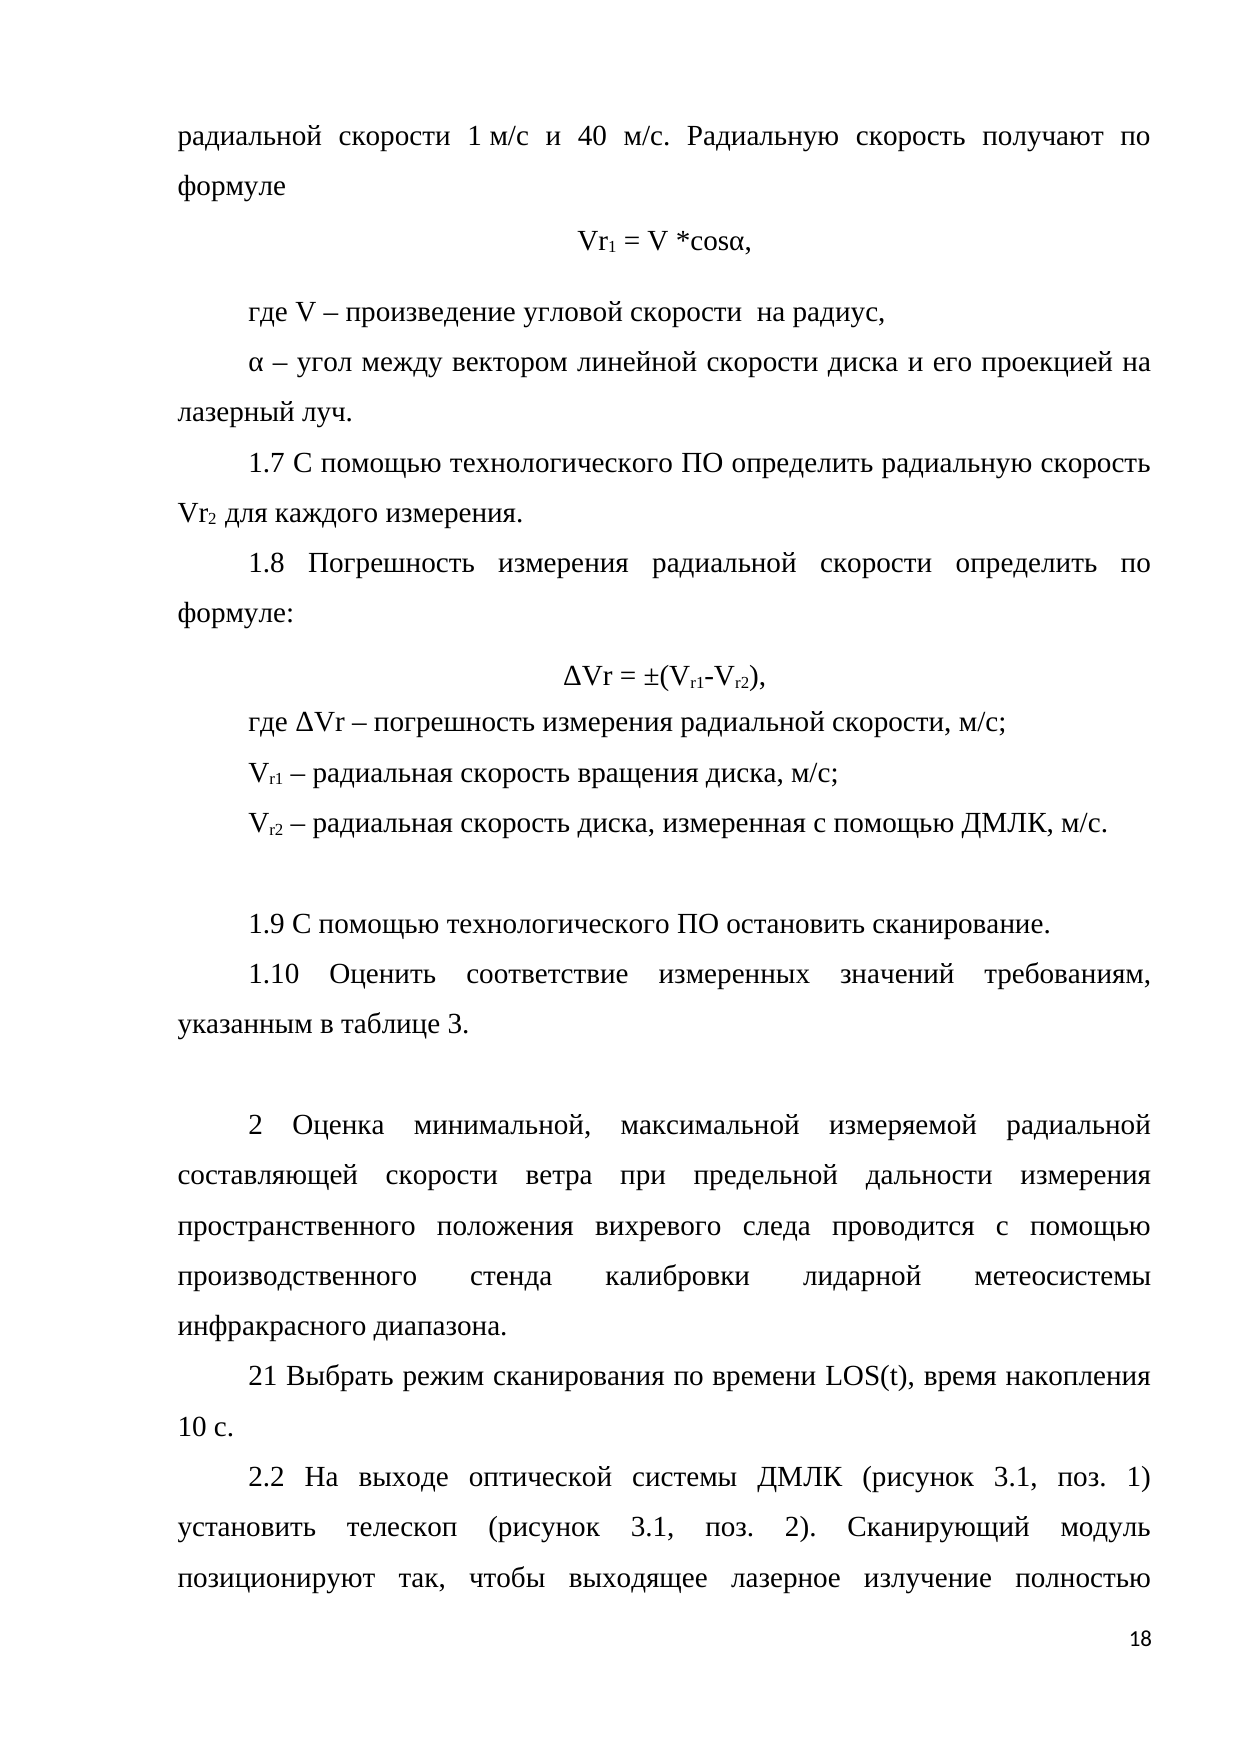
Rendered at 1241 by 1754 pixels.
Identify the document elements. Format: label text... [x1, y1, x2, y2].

text Vr1 – радиальная скорость вращения диска, м/с; [177, 755, 1152, 788]
text где ΔVr – погрешность измерения радиальной скорости, м/с; [177, 704, 1152, 738]
text 1.10 Оценить соответствие измеренных значений требованиям, указанным в таблице 3. [177, 956, 1152, 1040]
text 21 Выбрать режим сканирования по времени LOS(t), время накопления 10 с. [177, 1358, 1152, 1442]
text 2 Оценка минимальной, максимальной измеряемой радиальной составляющей скорости ветра при предельной дальности измерения пространственного положения вихревого следа проводится с помощью производственного стенда калибровки лидарной метеосистемы инфракрасного диапазона. [177, 1107, 1152, 1342]
text 1.7 С помощью технологического ПО определить радиальную скорость Vr2 для каждого измерения. [177, 445, 1152, 528]
text α – угол между вектором линейной скорости диска и его проекцией на лазерный луч. [177, 344, 1152, 428]
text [177, 118, 1152, 202]
text ΔVr = ±(Vr1-Vr2), [177, 658, 1152, 692]
text 1.8 Погрешность измерения радиальной скорости определить по формуле: [177, 545, 1152, 629]
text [177, 1459, 1152, 1593]
text где V – произведение угловой скорости на радиус, [177, 294, 1152, 327]
text Vr2 – радиальная скорость диска, измеренная с помощью ДМЛК, м/с. [177, 805, 1152, 839]
text 1.9 С помощью технологического ПО остановить сканирование. [177, 906, 1152, 939]
text Vr1 = V *cosα, [177, 219, 1152, 256]
